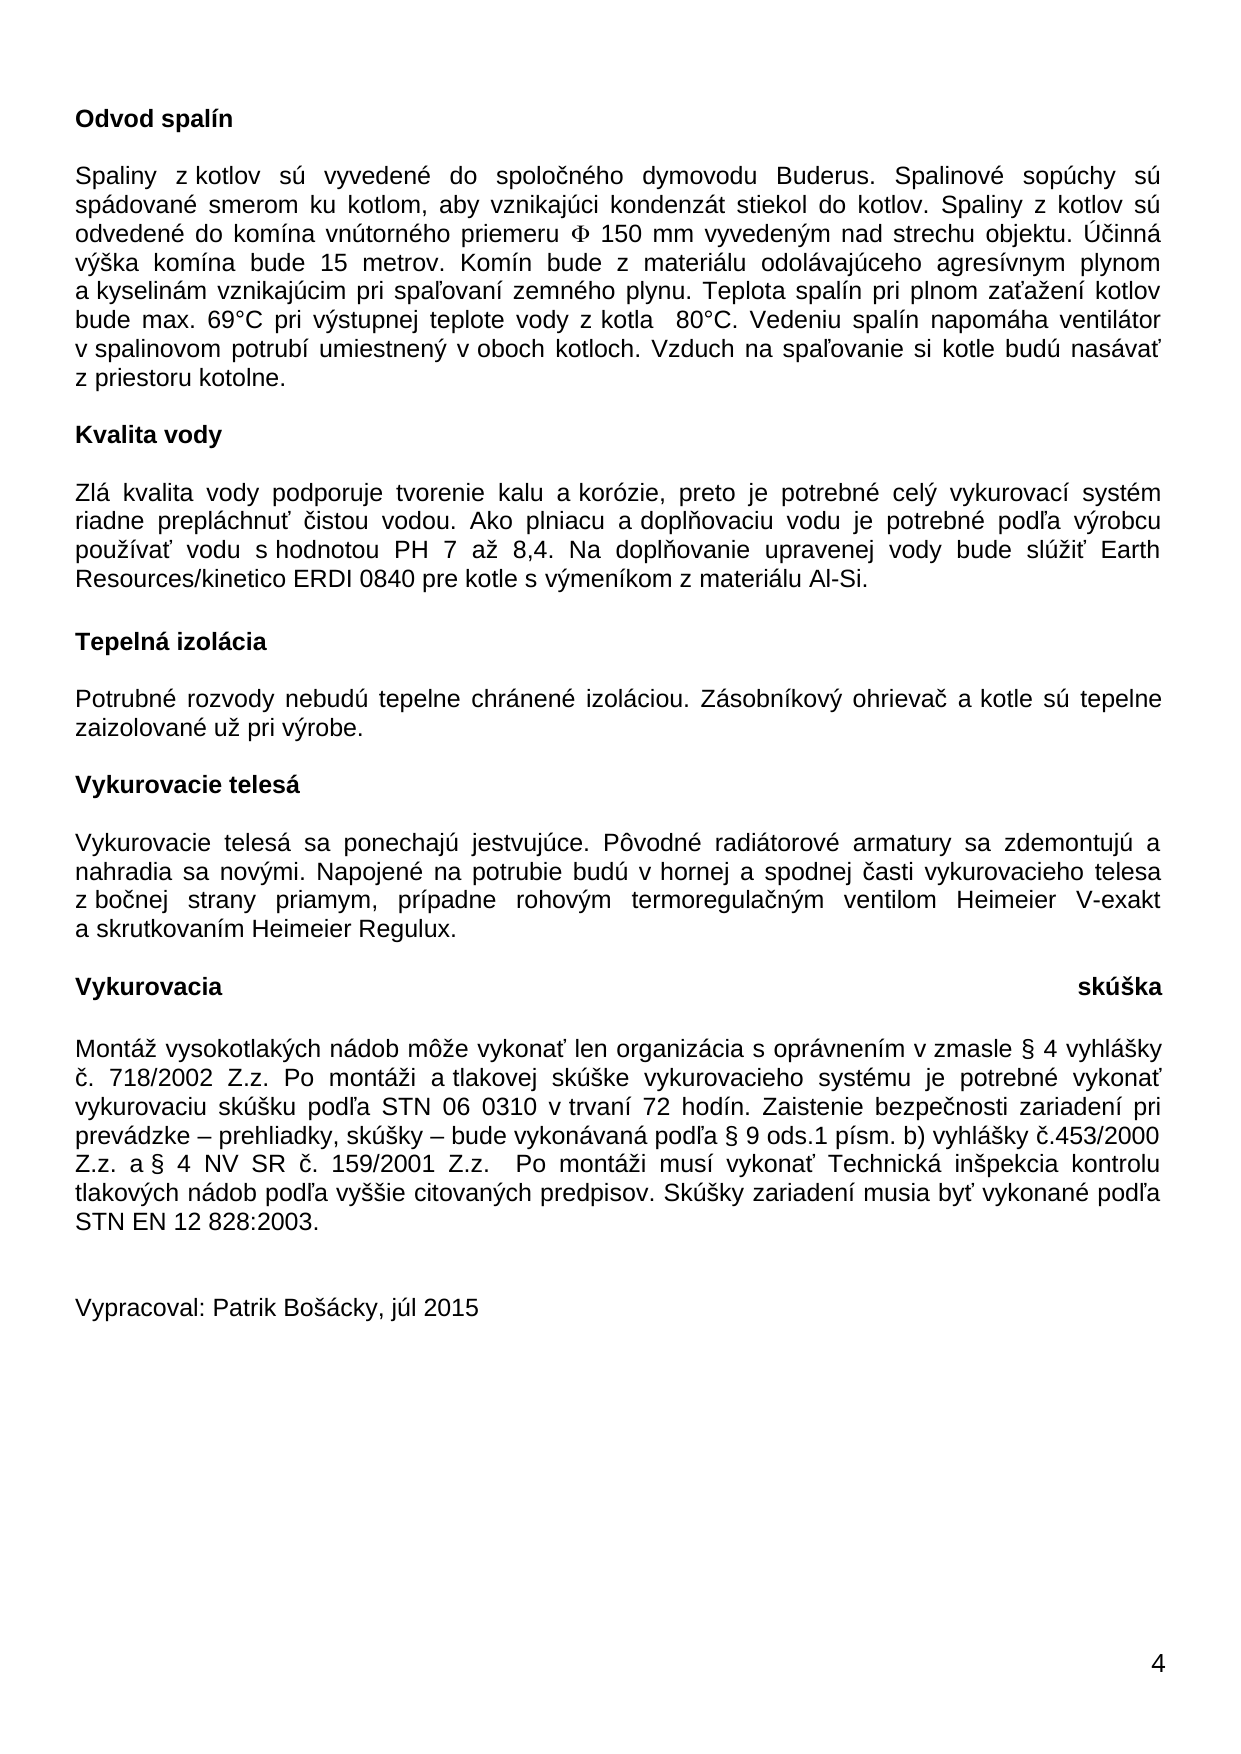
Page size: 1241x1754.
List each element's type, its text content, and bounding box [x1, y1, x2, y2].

text Potrubné rozvody nebudú tepelne chránené izoláciou. Zásobníkový ohrievač a kotle sú tepelne zaizolované už pri výrobe. [75, 684, 1162, 742]
text Montáž vysokotlakých nádob môže vykonať len organizácia s oprávnením v zmasle § 4 vyhlášky č. 718/2002 Z.z. Po montáži a tlakovej skúške vykurovacieho systému je potrebné vykonať vykurovaciu skúšku podľa STN 06 0310 v trvaní 72 hodín. Zaistenie bezpečnosti zariadení pri prevádzke – prehliadky, skúšky – bude vykonávaná podľa § 9 ods.1 písm. b) vyhlášky č.453/2000 Z.z. a § 4 NV SR č. 159/2001 Z.z. Po montáži musí vykonať Technická inšpekcia kontrolu tlakových nádob podľa vyššie citovaných predpisov. Skúšky zariadení musia byť vykonané podľa STN EN 12 828:2003. [75, 1034, 1162, 1236]
text Kvalita vody [75, 420, 1162, 449]
text Vykurovacie telesá sa ponechajú jestvujúce. Pôvodné radiátorové armatury sa zdemontujú a nahradia sa novými. Napojené na potrubie budú v hornej a spodnej časti vykurovacieho telesa z bočnej strany priamym, prípadne rohovým termoregulačným ventilom Heimeier V-exakt a skrutkovaním Heimeier Regulux. [75, 828, 1162, 943]
text Vypracoval: Patrik Bošácky, júl 2015 [75, 1293, 1162, 1322]
text Zlá kvalita vody podporuje tvorenie kalu a korózie, preto je potrebné celý vykurovací systém riadne prepláchnuť čistou vodou. Ako plniacu a doplňovaciu vodu je potrebné podľa výrobcu používať vodu s hodnotou PH 7 až 8,4. Na doplňovanie upravenej vody bude slúžiť Earth Resources/kinetico ERDI 0840 pre kotle s výmeníkom z materiálu Al-Si. [75, 478, 1162, 593]
text Vykurovacia skúška [75, 972, 1162, 1034]
text Vykurovacie telesá [75, 770, 1162, 799]
text Tepelná izolácia [75, 627, 1162, 655]
text Odvod spalín [75, 104, 1162, 132]
text Spaliny z kotlov sú vyvedené do spoločného dymovodu Buderus. Spalinové sopúchy sú spádované smerom ku kotlom, aby vznikajúci kondenzát stiekol do kotlov. Spaliny z kotlov sú odvedené do komína vnútorného priemeru 150 mm vyvedeným nad strechu objektu. Účinná výška komína bude 15 metrov. Komín bude z materiálu odolávajúceho agresívnym plynom a kyselinám vznikajúcim pri spaľovaní zemného plynu. Teplota spalín pri plnom zaťažení kotlov bude max. 69°C pri výstupnej teplote vody z kotla 80°C. Vedeniu spalín napomáha ventilátor v spalinovom potrubí umiestnený v oboch kotloch. Vzduch na spaľovanie si kotle budú nasávať z priestoru kotolne. [75, 161, 1162, 391]
